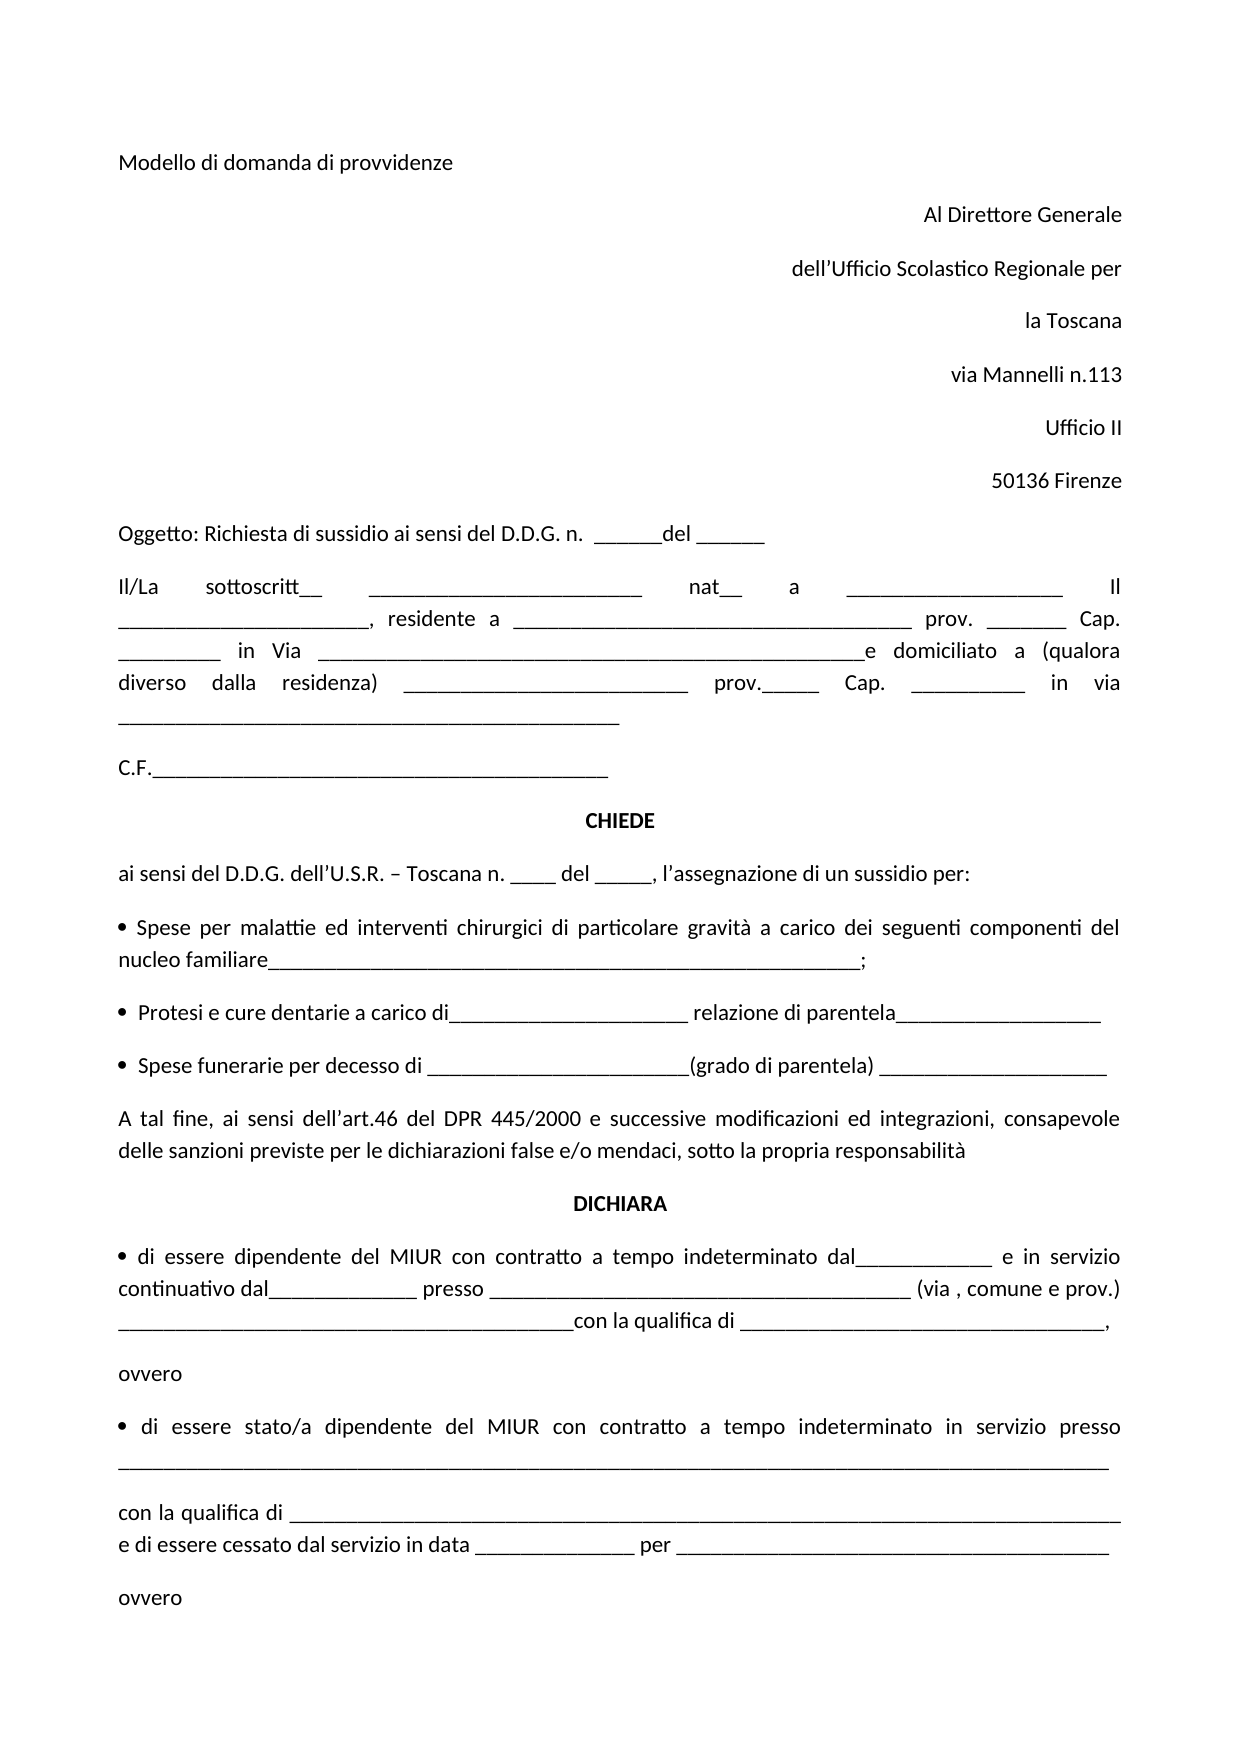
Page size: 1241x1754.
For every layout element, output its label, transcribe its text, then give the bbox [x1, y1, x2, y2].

text dell’Ufficio Scolastico Regionale per [118, 254, 1122, 282]
text Modello di domanda di provvidenze [118, 148, 1122, 176]
text Spese per malattie ed interventi chirurgici di particolare gravità a carico dei seguenti componenti del nucleo familiare____________________________________________________; [118, 913, 1122, 973]
text CHIEDE [118, 807, 1122, 834]
text con la qualifica di _________________________________________________________________________ e di essere cessato dal servizio in data ______________ per ______________________________________ [118, 1498, 1122, 1558]
text Spese funerarie per decesso di _______________________(grado di parentela) ____________________ [118, 1051, 1122, 1079]
text Protesi e cure dentarie a carico di_____________________ relazione di parentela__________________ [118, 998, 1122, 1026]
text Oggetto: Richiesta di sussidio ai sensi del D.D.G. n. ______del ______ [118, 519, 1122, 547]
text via Mannelli n.113 [118, 360, 1122, 388]
text di essere dipendente del MIUR con contratto a tempo indeterminato dal____________ e in servizio continuativo dal_____________ presso _____________________________________ (via , comune e prov.) ________________________________________con la qualifica di ________________________________, [118, 1242, 1122, 1334]
text Ufficio II [118, 413, 1122, 441]
text C.F.________________________________________ [118, 753, 1122, 782]
text ovvero [118, 1359, 1122, 1387]
text Al Direttore Generale [118, 201, 1122, 229]
text ai sensi del D.D.G. dell’U.S.R. – Toscana n. ____ del _____, l’assegnazione di un sussidio per: [118, 859, 1122, 888]
text la Toscana [118, 307, 1122, 335]
text 50136 Firenze [118, 466, 1122, 494]
text ovvero [118, 1583, 1122, 1611]
text DICHIARA [118, 1189, 1122, 1217]
text Il/La sottoscritt__ ________________________ nat__ a ___________________ Il ______________________, residente a ___________________________________ prov. _______ Cap. _________ in Via ________________________________________________e domiciliato a (qualora diverso dalla residenza) _________________________ prov._____ Cap. __________ in via ____________________________________________ [118, 572, 1122, 728]
text di essere stato/a dipendente del MIUR con contratto a tempo indeterminato in servizio presso _______________________________________________________________________________________ [118, 1412, 1122, 1473]
text A tal fine, ai sensi dell’art.46 del DPR 445/2000 e successive modificazioni ed integrazioni, consapevole delle sanzioni previste per le dichiarazioni false e/o mendaci, sotto la propria responsabilità [118, 1104, 1122, 1164]
